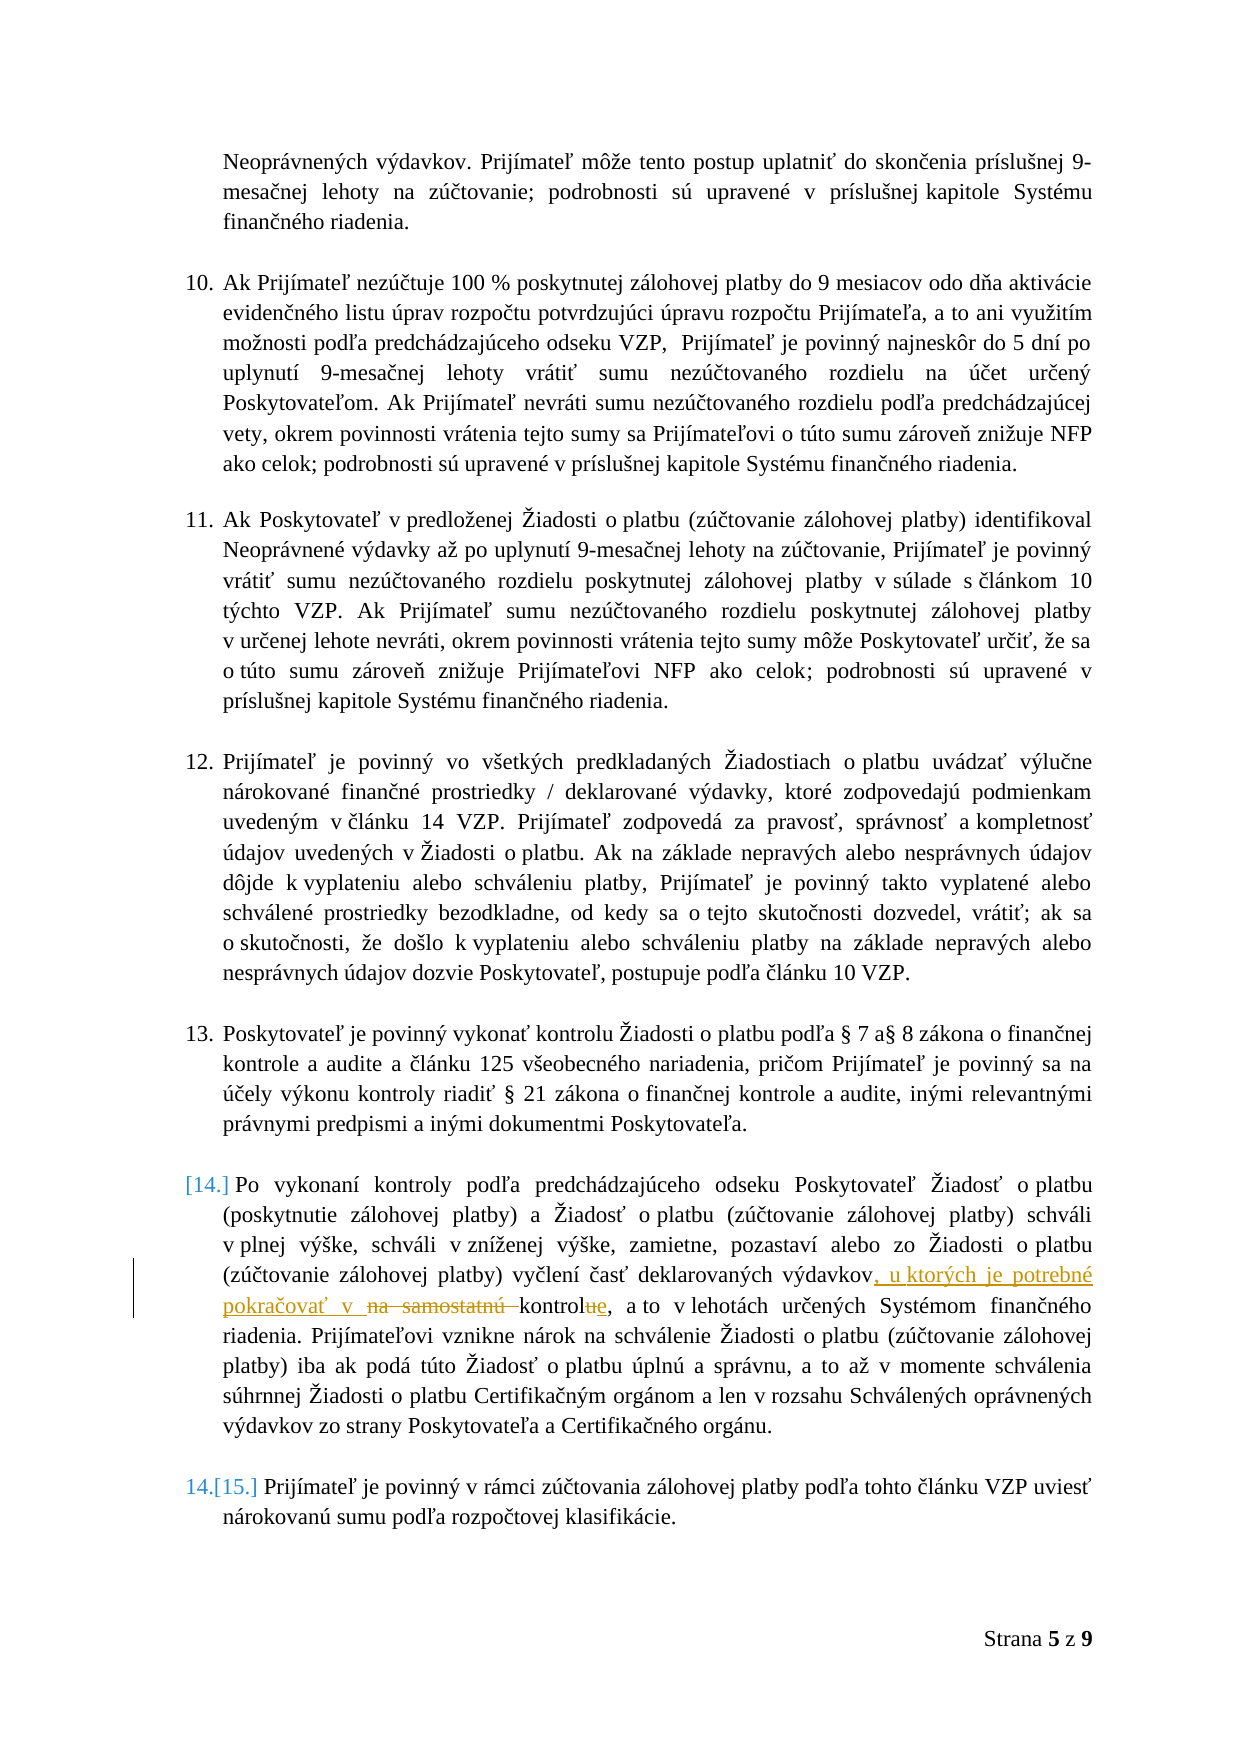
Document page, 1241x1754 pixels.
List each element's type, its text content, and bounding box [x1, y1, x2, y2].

list Poskytovateľ je povinný vykonať kontrolu Žiadosti o platbu podľa § 7 a§ 8 zákona o finančnej kontrole a audite a článku 125 všeobecného nariadenia, pričom Prijímateľ je povinný sa na účely výkonu kontroly riadiť § 21 zákona o finančnej kontrole a audite, inými relevantnými právnymi predpismi a inými dokumentmi Poskytovateľa. [185, 1020, 1092, 1137]
list Ak Prijímateľ nezúčtuje 100 % poskytnutej zálohovej platby do 9 mesiacov odo dňa aktivácie evidenčného listu úprav rozpočtu potvrdzujúci úpravu rozpočtu Prijímateľa, a to ani využitím možnosti podľa predchádzajúceho odseku VZP, Prijímateľ je povinný najneskôr do 5 dní po uplynutí 9-mesačnej lehoty vrátiť sumu nezúčtovaného rozdielu na účet určený Poskytovateľom. Ak Prijímateľ nevráti sumu nezúčtovaného rozdielu podľa predchádzajúcej vety, okrem povinnosti vrátenia tejto sumy sa Prijímateľovi o túto sumu zároveň znižuje NFP ako celok; podrobnosti sú upravené v príslušnej kapitole Systému finančného riadenia. [185, 268, 1092, 476]
list Po vykonaní kontroly podľa predchádzajúceho odseku Poskytovateľ Žiadosť o platbu (poskytnutie zálohovej platby) a Žiadosť o platbu (zúčtovanie zálohovej platby) schváli v plnej výške, schváli v zníženej výške, zamietne, pozastaví alebo zo Žiadosti o platbu (zúčtovanie zálohovej platby) vyčlení časť deklarovaných výdavkovkontrol, a to v lehotách určených Systémom finančného riadenia. Prijímateľovi vznikne nárok na schválenie Žiadosti o platbu (zúčtovanie zálohovej platby) iba ak podá túto Žiadosť o platbu úplnú a správnu, a to až v momente schválenia súhrnnej Žiadosti o platbu Certifikačným orgánom a len v rozsahu Schválených oprávnených výdavkov zo strany Poskytovateľa a Certifikačného orgánu. [185, 1171, 1092, 1439]
list Prijímateľ je povinný vo všetkých predkladaných Žiadostiach o platbu uvádzať výlučne nárokované finančné prostriedky / deklarované výdavky, ktoré zodpovedajú podmienkam uvedeným v článku 14 VZP. Prijímateľ zodpovedá za pravosť, správnosť a kompletnosť údajov uvedených v Žiadosti o platbu. Ak na základe nepravých alebo nesprávnych údajov dôjde k vyplateniu alebo schváleniu platby, Prijímateľ je povinný takto vyplatené alebo schválené prostriedky bezodkladne, od kedy sa o tejto skutočnosti dozvedel, vrátiť; ak sa o skutočnosti, že došlo k vyplateniu alebo schváleniu platby na základe nepravých alebo nesprávnych údajov dozvie Poskytovateľ, postupuje podľa článku 10 VZP. [185, 748, 1092, 986]
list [185, 148, 1092, 234]
list Prijímateľ je povinný v rámci zúčtovania zálohovej platby podľa tohto článku VZP uviesť nárokovanú sumu podľa rozpočtovej klasifikácie. [185, 1473, 1092, 1529]
list Ak Poskytovateľ v predloženej Žiadosti o platbu (zúčtovanie zálohovej platby) identifikoval Neoprávnené výdavky až po uplynutí 9-mesačnej lehoty na zúčtovanie, Prijímateľ je povinný vrátiť sumu nezúčtovaného rozdielu poskytnutej zálohovej platby v súlade s článkom 10 týchto VZP. Ak Prijímateľ sumu nezúčtovaného rozdielu poskytnutej zálohovej platby v určenej lehote nevráti, okrem povinnosti vrátenia tejto sumy môže Poskytovateľ určiť, že sa o túto sumu zároveň znižuje Prijímateľovi NFP ako celok; podrobnosti sú upravené v príslušnej kapitole Systému finančného riadenia. [185, 506, 1092, 714]
